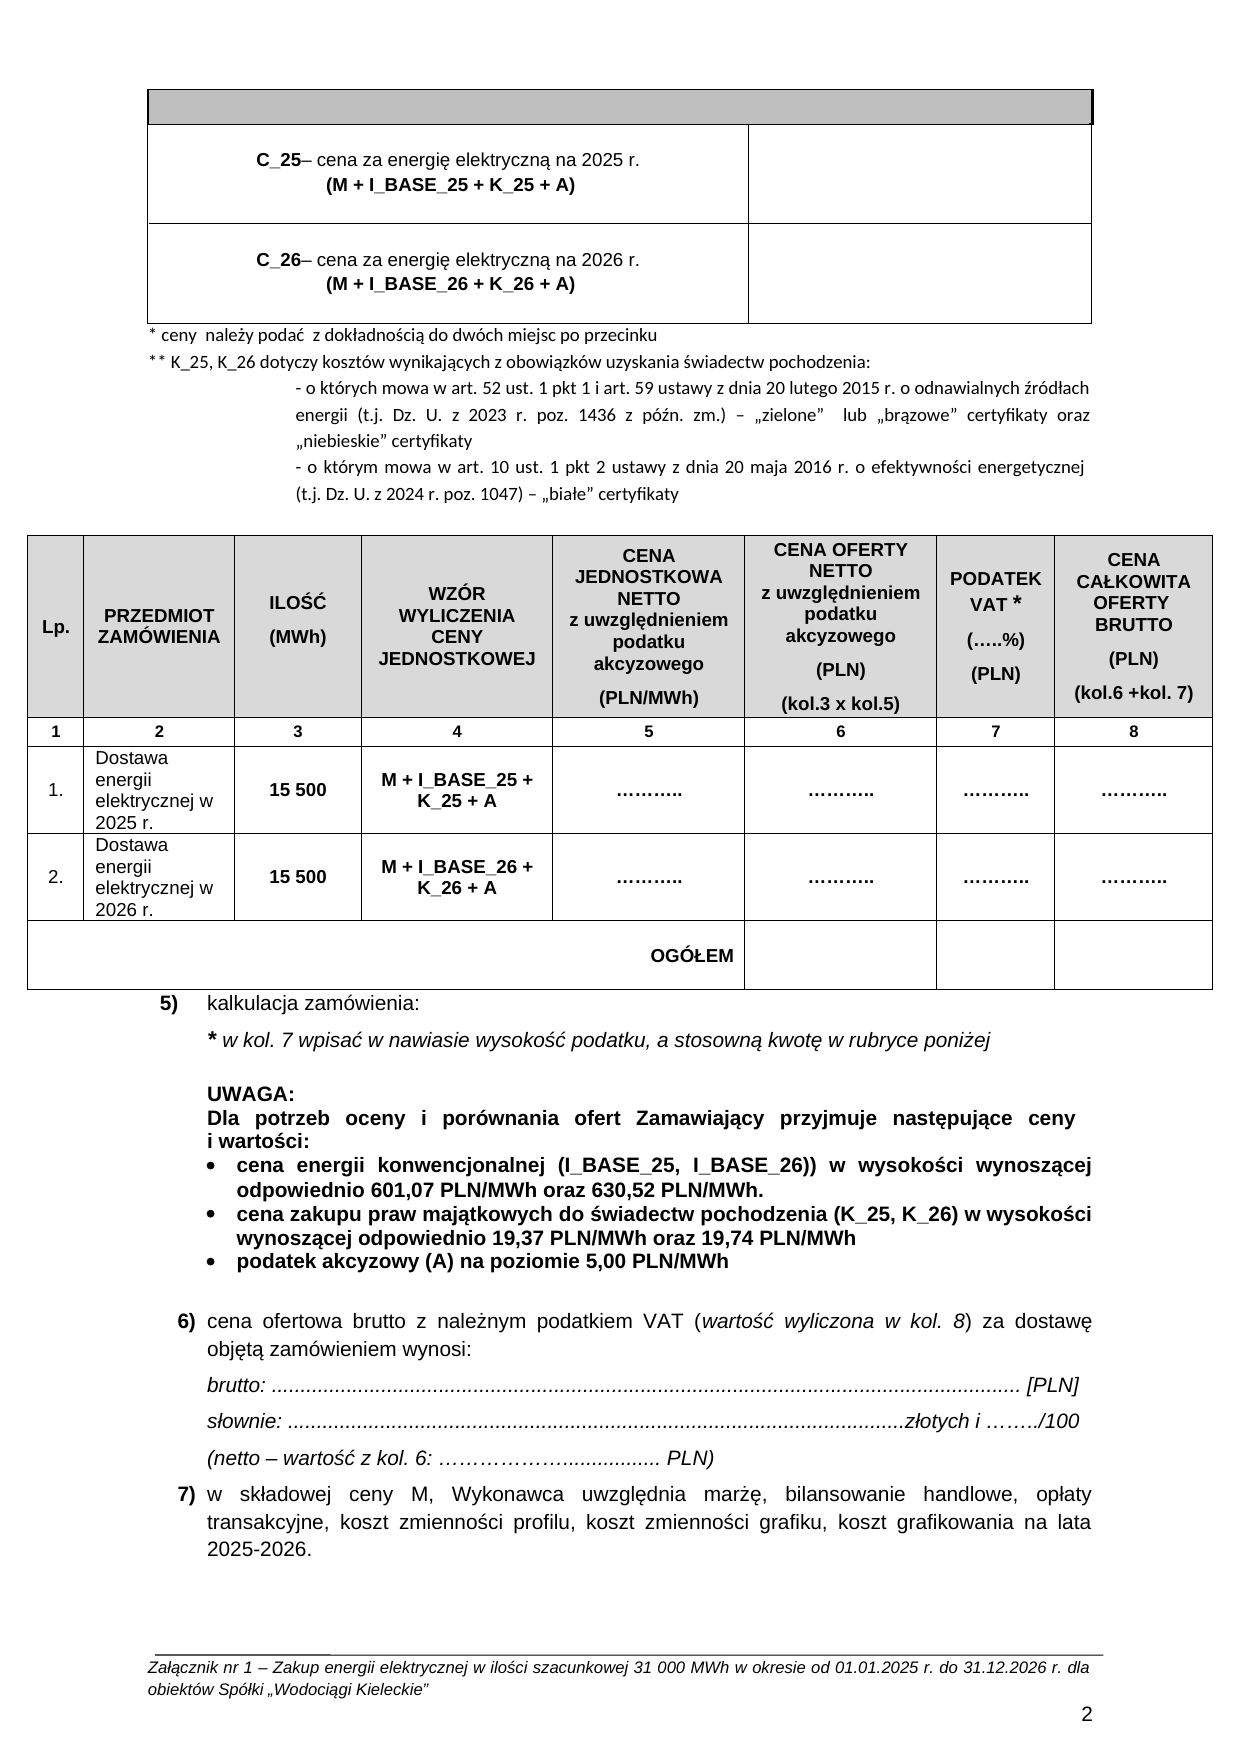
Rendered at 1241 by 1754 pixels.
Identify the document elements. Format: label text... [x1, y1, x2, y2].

table_header ILOŚĆ (MWh) [235, 536, 361, 717]
table_cell [749, 224, 1091, 323]
table_cell ……….. [745, 834, 936, 920]
list cena zakupu praw majątkowych do świadectw pochodzenia (K_25, K_26) w wysokości wynoszącej odpowiednio 19,37 PLN/MWh oraz 19,74 PLN/MWh [207, 1201, 1092, 1249]
text UWAGA: [148, 1081, 1092, 1105]
list w składowej ceny M, Wykonawca uwzględnia marżę, bilansowanie handlowe, opłaty transakcyjne, koszt zmienności profilu, koszt zmienności grafiku, koszt grafikowania na lata 2025-2026. [177, 1482, 1092, 1561]
table_cell 2. [28, 834, 83, 920]
table_cell 2 [84, 718, 234, 746]
table_header CENA CAŁKOWITA OFERTY BRUTTO (PLN) (kol.6 +kol. 7) [1055, 536, 1212, 717]
table_cell ……….. [553, 834, 744, 920]
table_cell M + I_BASE_25 + K_25 + A [362, 747, 552, 833]
table_header CENA OFERTY NETTO z uwzględnieniem podatku akcyzowego (PLN) (kol.3 x kol.5) [745, 536, 936, 717]
table_cell OGÓŁEM [28, 921, 744, 989]
table_cell ……….. [937, 747, 1054, 833]
table_cell ……….. [1055, 747, 1212, 833]
text brutto: .................................................................................................................................. [PLN] [207, 1373, 1092, 1397]
text * w kol. 7 wpisać w nawiasie wysokość podatku, a stosowną kwotę w rubryce poniżej [207, 1026, 1092, 1053]
table_cell 7 [937, 718, 1054, 746]
text Dla potrzeb oceny i porównania ofert Zamawiający przyjmuje następujące ceny i wartości: [207, 1105, 1092, 1153]
table_cell C_26– cena za energię elektryczną na 2026 r. (M + I_BASE_26 + K_26 + A) [148, 223, 748, 323]
table_cell ……….. [937, 834, 1054, 920]
table_header PRZEDMIOT ZAMÓWIENIA [84, 536, 234, 717]
table_cell ……….. [1055, 834, 1212, 920]
list kalkulacja zamówienia: [159, 990, 1092, 1014]
table_cell [149, 90, 1091, 124]
table_cell C_25– cena za energię elektryczną na 2025 r. (M + I_BASE_25 + K_25 + A) [148, 125, 748, 223]
table_cell M + I_BASE_26 + K_26 + A [362, 834, 552, 920]
list cena energii konwencjonalnej (I_BASE_25, I_BASE_26)) w wysokości wynoszącej odpowiednio 601,07 PLN/MWh oraz 630,52 PLN/MWh. [207, 1153, 1092, 1201]
table_cell 6 [745, 718, 936, 746]
table_cell 4 [362, 718, 552, 746]
table_cell Dostawa energii elektrycznej w 2025 r. [84, 747, 234, 833]
table_cell [745, 921, 936, 989]
table_cell 1. [28, 747, 83, 833]
table_header WZÓR WYLICZENIA CENY JEDNOSTKOWEJ [362, 536, 552, 717]
table_cell 15 500 [235, 834, 361, 920]
table_header PODATEK VAT * (…..%) (PLN) [937, 536, 1054, 717]
text - o których mowa w art. 52 ust. 1 pkt 1 i art. 59 ustawy z dnia 20 lutego 2015 r. o odnawialnych źródłach energii (t.j. Dz. U. z 2023 r. poz. 1436 z późn. zm.) – „zielone” lub „brązowe” certyfikaty oraz „niebieskie” certyfikaty [295, 376, 1092, 452]
text * ceny należy podać z dokładnością do dwóch miejsc po przecinku [148, 324, 1092, 347]
table_header CENA JEDNOSTKOWA NETTO z uwzględnieniem podatku akcyzowego (PLN/MWh) [553, 536, 744, 717]
text (netto – wartość z kol. 6: ………………................. PLN) [207, 1446, 1092, 1469]
table_header Lp. [28, 536, 83, 717]
table_cell ……….. [745, 747, 936, 833]
text ** K_25, K_26 dotyczy kosztów wynikających z obowiązków uzyskania świadectw pochodzenia: [148, 350, 1092, 373]
table_cell 5 [553, 718, 744, 746]
table_cell ……….. [553, 747, 744, 833]
table_cell [937, 921, 1054, 989]
table_cell 1 [28, 718, 83, 746]
text - o którym mowa w art. 10 ust. 1 pkt 2 ustawy z dnia 20 maja 2016 r. o efektywności energetycznej (t.j. Dz. U. z 2024 r. poz. 1047) – „białe” certyfikaty [295, 455, 1092, 505]
table_cell [749, 125, 1091, 223]
list podatek akcyzowy (A) na poziomie 5,00 PLN/MWh [207, 1249, 1092, 1273]
table_cell [1055, 921, 1212, 989]
table_cell 3 [235, 718, 361, 746]
table_cell 15 500 [235, 747, 361, 833]
table_cell Dostawa energii elektrycznej w 2026 r. [84, 834, 234, 920]
table_cell 8 [1055, 718, 1212, 746]
text słownie: ...........................................................................................................złotych i ……../100 [207, 1409, 1092, 1433]
list cena ofertowa brutto z należnym podatkiem VAT (wartość wyliczona w kol. 8) za dostawę objętą zamówieniem wynosi: [177, 1309, 1092, 1361]
